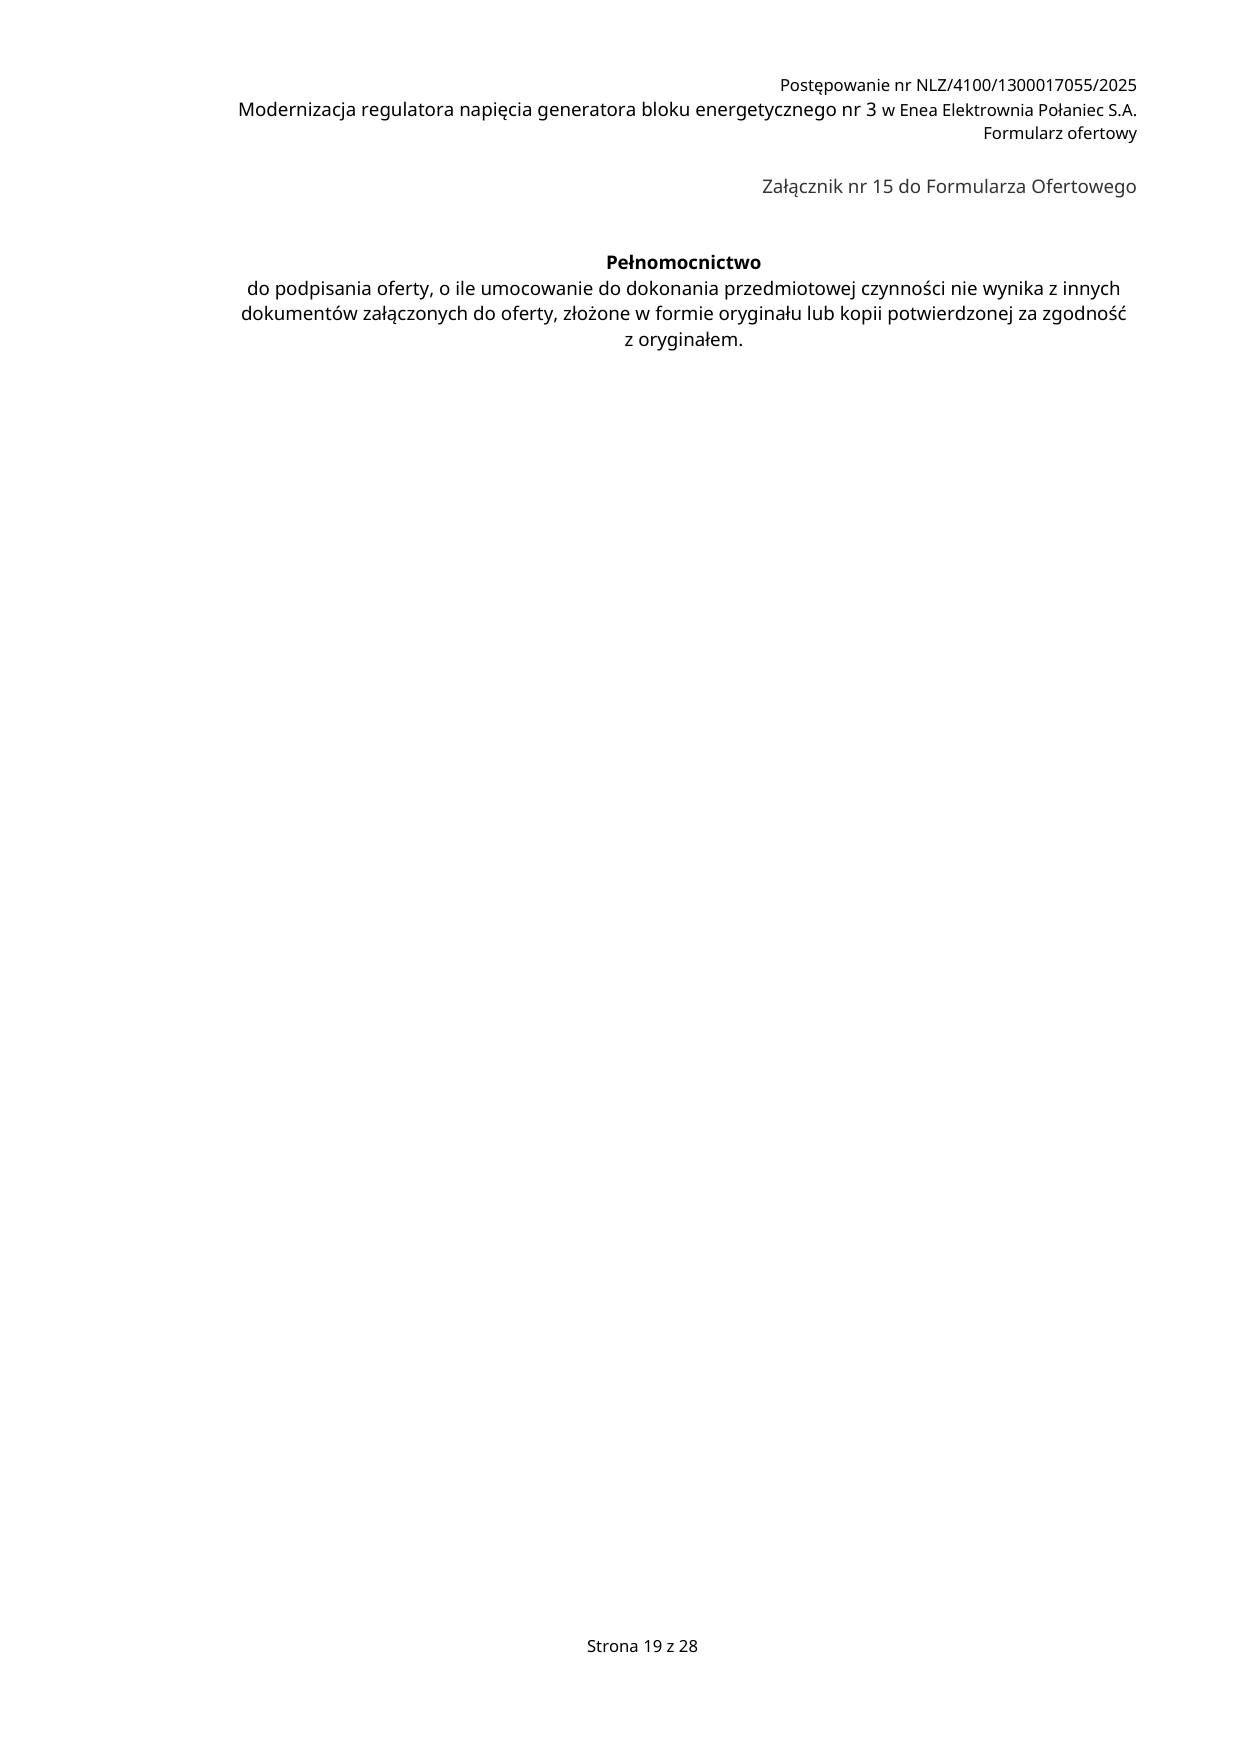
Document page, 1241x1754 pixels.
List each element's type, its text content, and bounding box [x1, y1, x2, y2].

list Pełnomocnictwo [230, 250, 1137, 275]
list do podpisania oferty, o ile umocowanie do dokonania przedmiotowej czynności nie wynika z innych dokumentów załączonych do oferty, złożone w formie oryginału lub kopii potwierdzonej za zgodność z oryginałem. [230, 275, 1137, 352]
text Załącznik nr 15 do Formularza Ofertowego [148, 173, 1137, 199]
